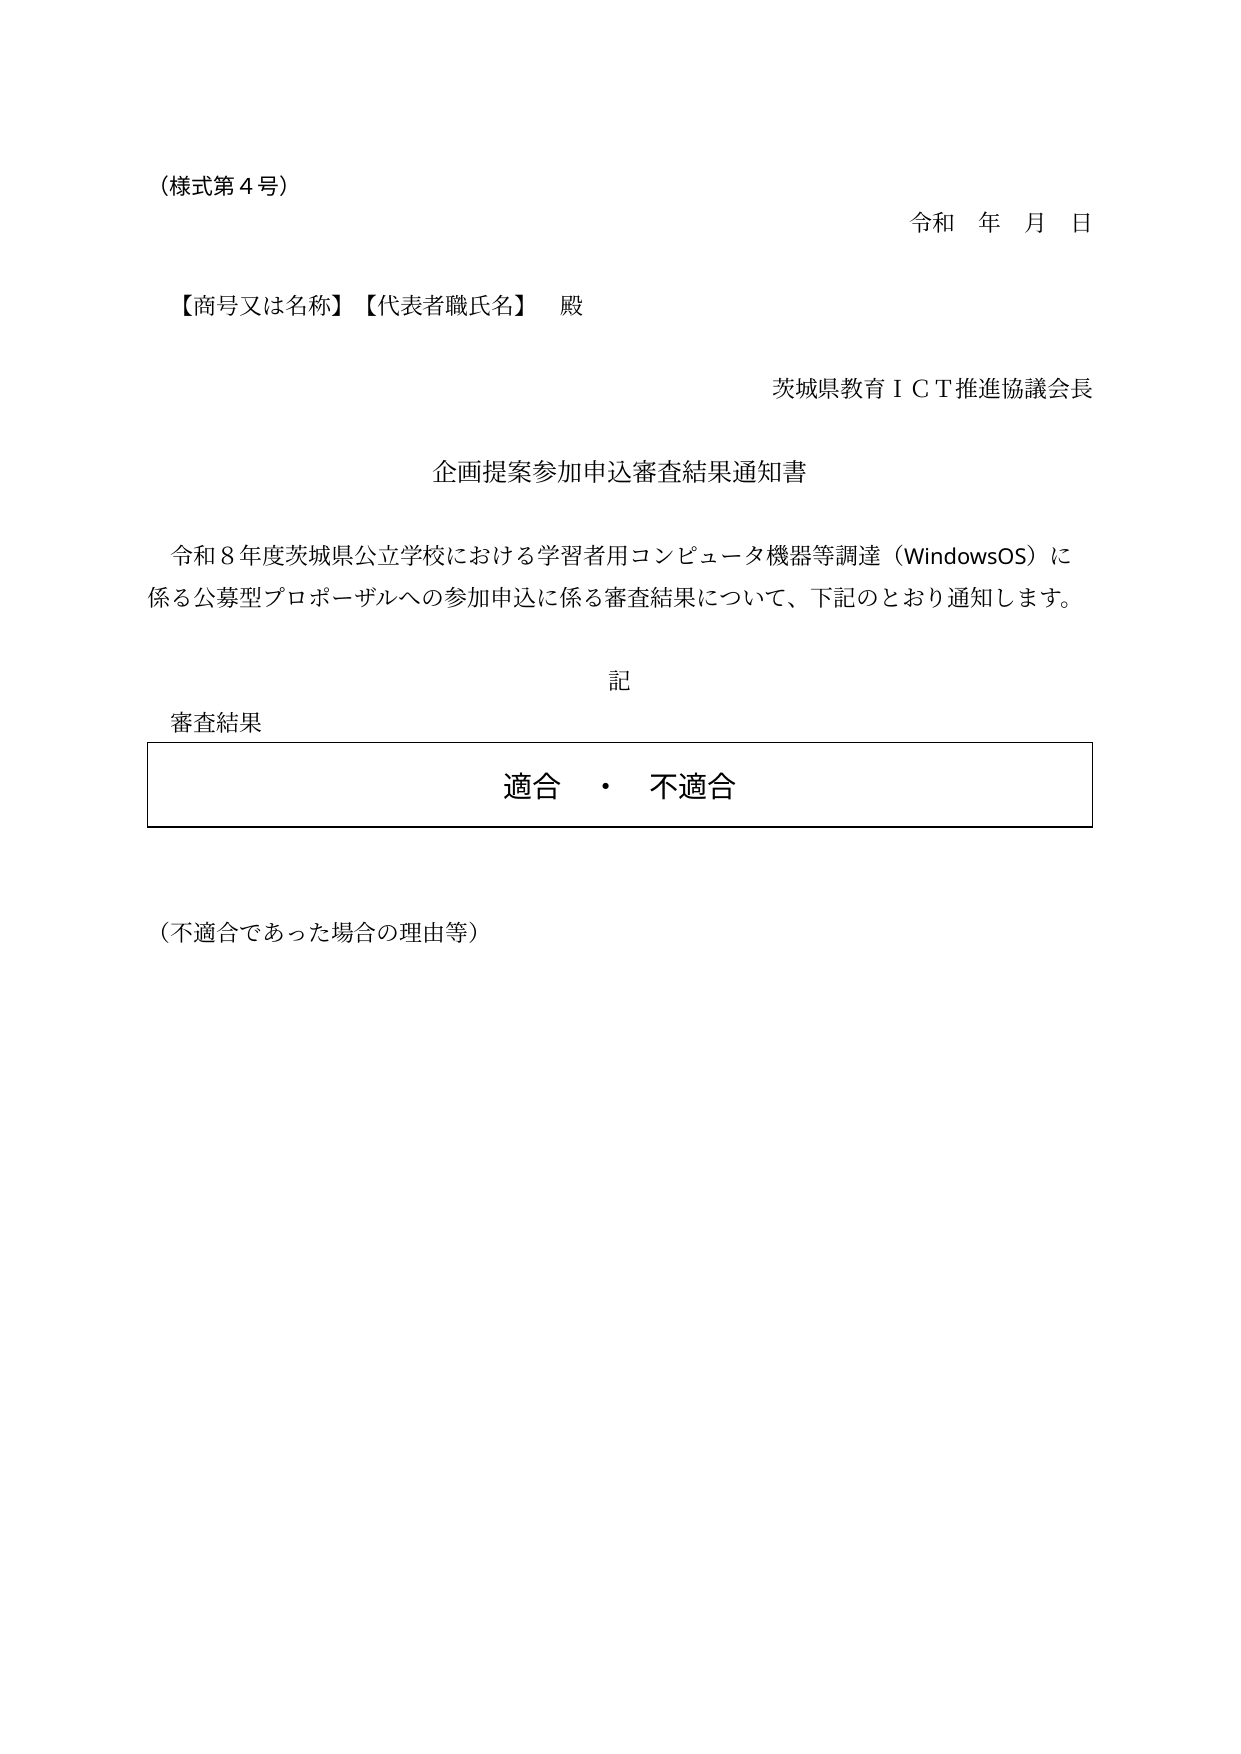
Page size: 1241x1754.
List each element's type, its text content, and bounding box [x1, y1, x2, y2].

subtitle （様式第４号） [148, 169, 1092, 200]
text 記 [148, 659, 1092, 700]
text 令和 年 月 日 [148, 200, 1092, 242]
text 令和８年度茨城県公立学校における学習者用コンピュータ機器等調達（WindowsOS）に係る公募型プロポーザルへの参加申込に係る審査結果について、下記のとおり通知します。 [148, 534, 1092, 617]
table_header 適合 ・ 不適合 [148, 743, 1092, 826]
text 【商号又は名称】【代表者職氏名】 殿 [148, 284, 1092, 325]
text 茨城県教育ＩＣＴ推進協議会長 [148, 367, 1092, 409]
text （不適合であった場合の理由等） [148, 911, 1092, 952]
text 企画提案参加申込審査結果通知書 [148, 450, 1092, 492]
text 審査結果 [148, 700, 1092, 742]
